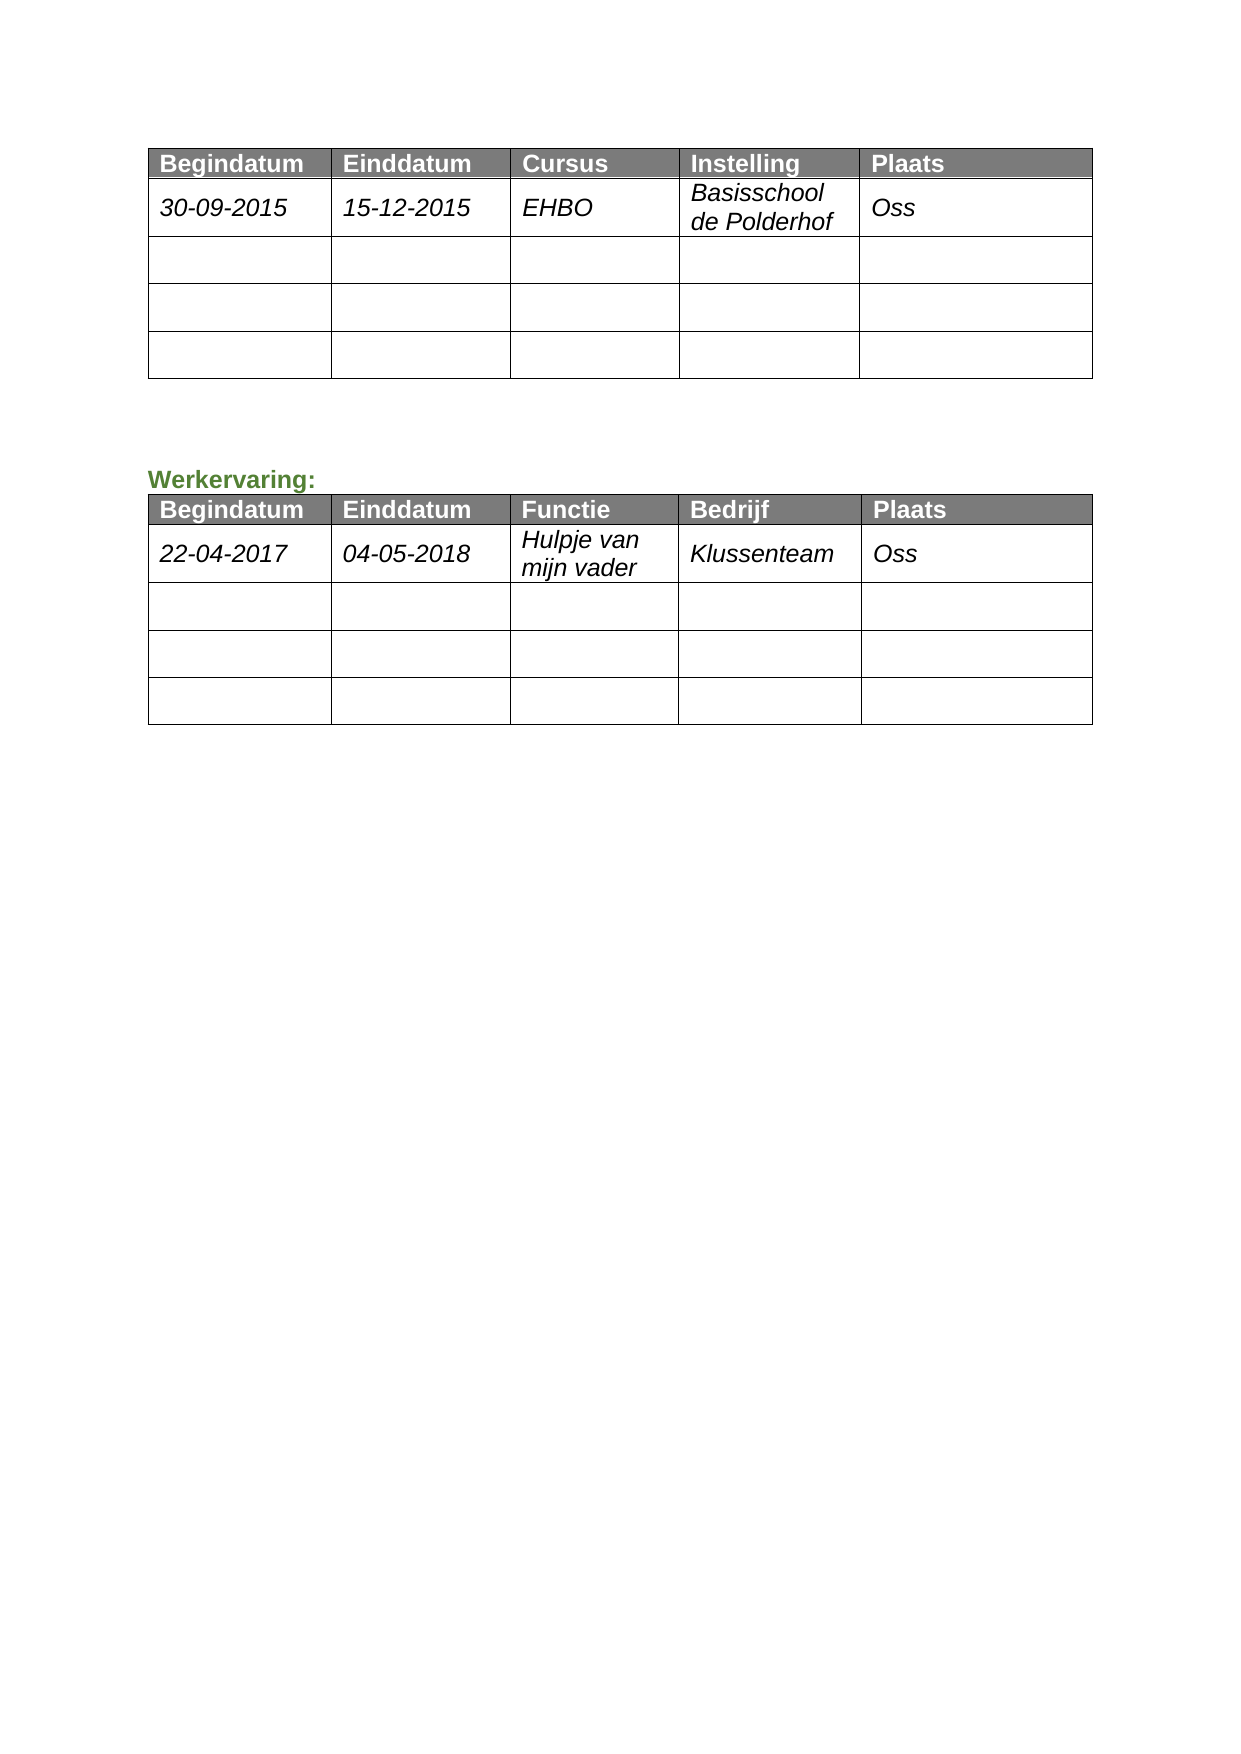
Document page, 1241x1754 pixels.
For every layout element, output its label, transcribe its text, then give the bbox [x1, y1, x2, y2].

table_header Instelling [680, 149, 859, 177]
table_cell [149, 631, 331, 677]
table_header Einddatum [332, 149, 510, 177]
table_cell [511, 284, 679, 331]
table_cell 22-04-2017 [149, 525, 331, 582]
table_cell [332, 237, 510, 283]
table_cell [149, 678, 331, 724]
table_cell [332, 631, 510, 677]
table_header Plaats [860, 149, 1092, 177]
text Werkervaring: [148, 465, 1093, 494]
table_cell [149, 237, 331, 283]
table_cell 04-05-2018 [332, 525, 510, 582]
table_cell [680, 284, 859, 331]
table_cell [511, 678, 678, 724]
table_cell [679, 583, 861, 629]
table_cell [511, 583, 678, 629]
table_cell [860, 332, 1092, 378]
table_cell EHBO [511, 179, 679, 236]
table_cell [511, 332, 679, 378]
table_cell [511, 237, 679, 283]
table_cell Oss [862, 525, 1092, 582]
table_header Bedrijf [679, 495, 861, 524]
table_header Plaats [862, 495, 1092, 524]
table_cell [332, 583, 510, 629]
table_cell [862, 583, 1092, 629]
table_cell [862, 678, 1092, 724]
table_cell Oss [860, 179, 1092, 236]
table_cell [679, 631, 861, 677]
table_cell [680, 332, 859, 378]
table_cell [680, 237, 859, 283]
table_header Begindatum [149, 495, 331, 524]
table_cell [149, 332, 331, 378]
table_cell [860, 284, 1092, 331]
table_cell 30-09-2015 [149, 179, 331, 236]
table_cell [679, 678, 861, 724]
table_header Begindatum [149, 149, 331, 177]
table_cell [860, 237, 1092, 283]
table_cell [332, 678, 510, 724]
table_cell 15-12-2015 [332, 179, 510, 236]
table_cell [511, 631, 678, 677]
table_cell Hulpje van mijn vader [511, 525, 678, 582]
table_cell [332, 284, 510, 331]
table_cell [149, 284, 331, 331]
table_cell [332, 332, 510, 378]
table_cell Klussenteam [679, 525, 861, 582]
table_cell Basisschool de Polderhof [680, 179, 859, 236]
table_header Einddatum [332, 495, 510, 524]
table_header Functie [511, 495, 678, 524]
table_header Cursus [511, 149, 679, 177]
table_cell [149, 583, 331, 629]
table_cell [862, 631, 1092, 677]
